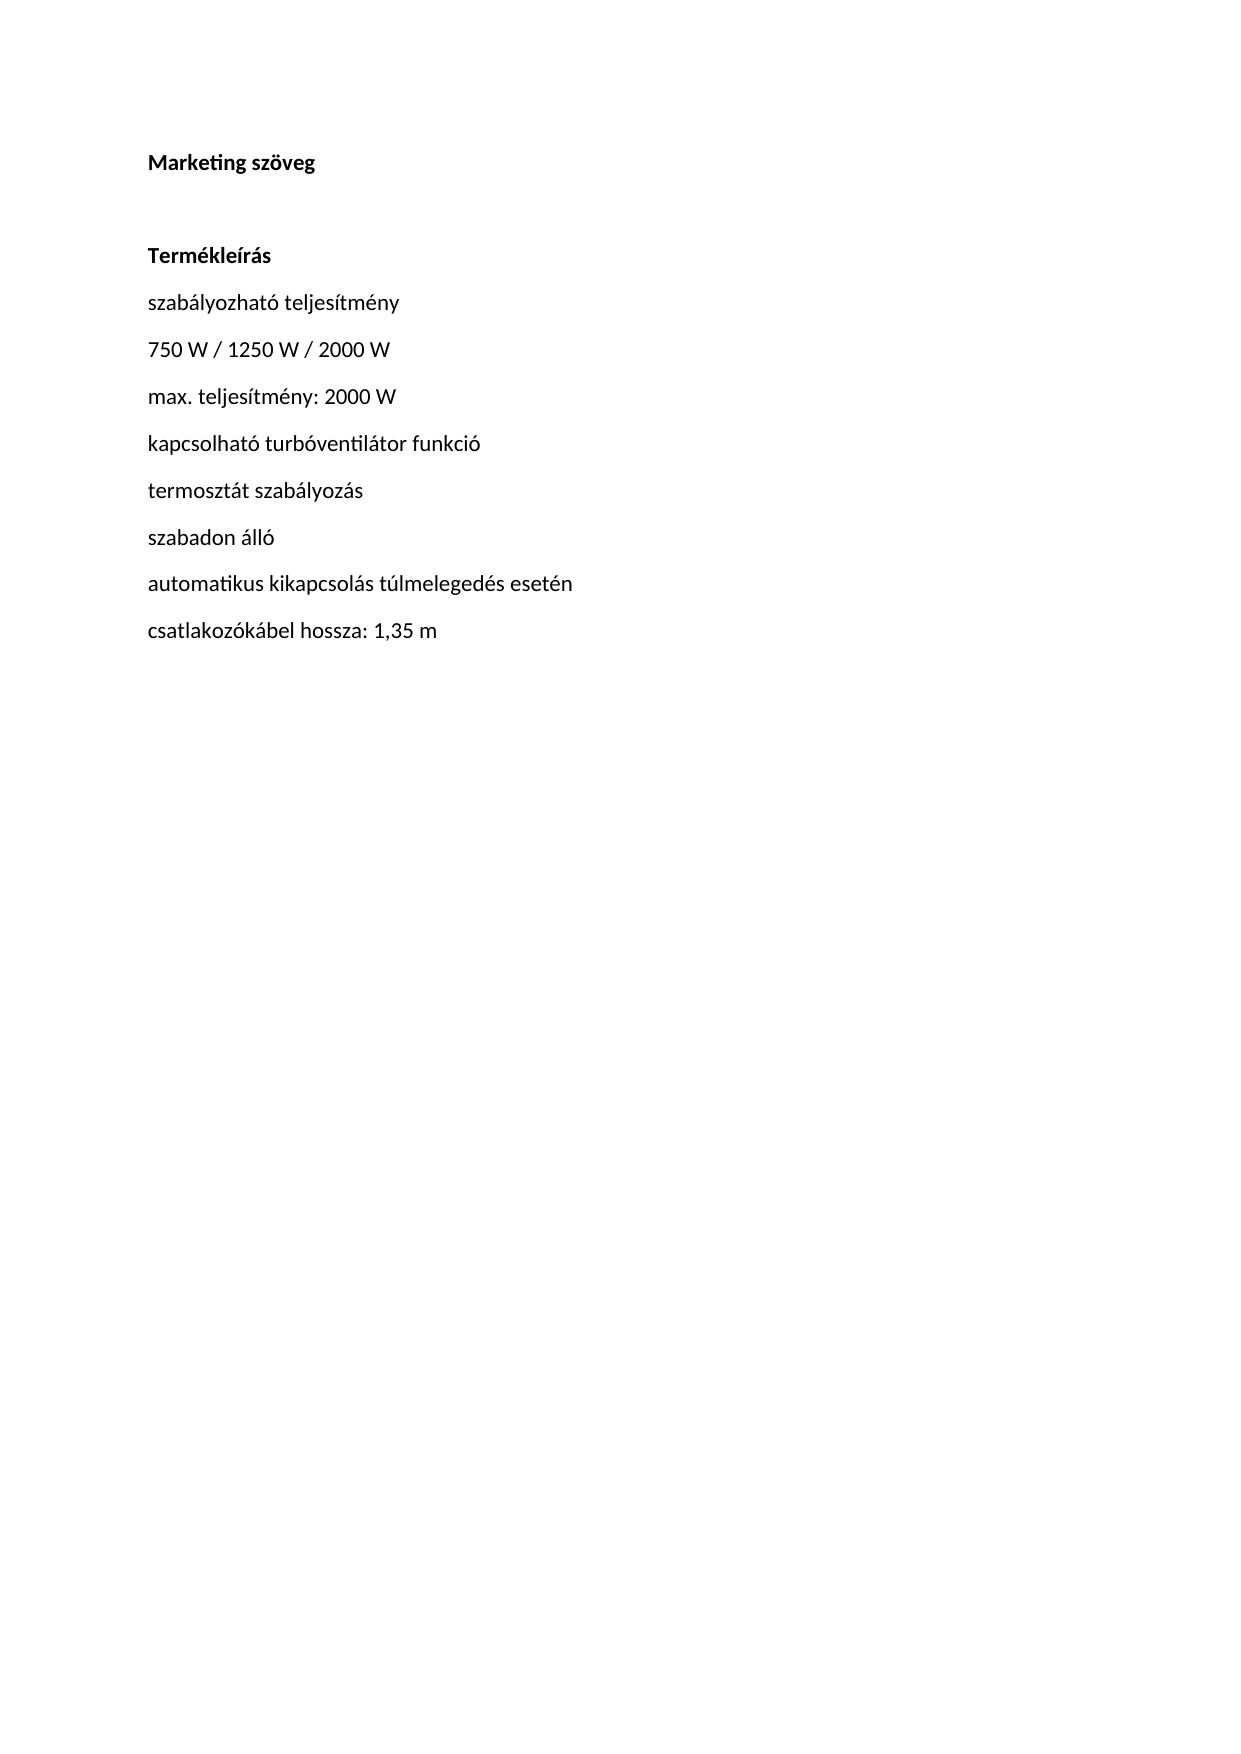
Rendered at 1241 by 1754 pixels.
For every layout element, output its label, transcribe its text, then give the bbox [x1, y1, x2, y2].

text automatikus kikapcsolás túlmelegedés esetén [148, 569, 1093, 597]
text Marketing szöveg [148, 148, 1093, 176]
text 750 W / 1250 W / 2000 W [148, 335, 1093, 363]
text csatlakozókábel hossza: 1,35 m [148, 616, 1093, 644]
text termosztát szabályozás [148, 476, 1093, 504]
text szabályozható teljesítmény [148, 288, 1093, 316]
text szabadon álló [148, 523, 1093, 551]
text max. teljesítmény: 2000 W [148, 382, 1093, 410]
text kapcsolható turbóventilátor funkció [148, 429, 1093, 457]
text Termékleírás [148, 241, 1093, 269]
